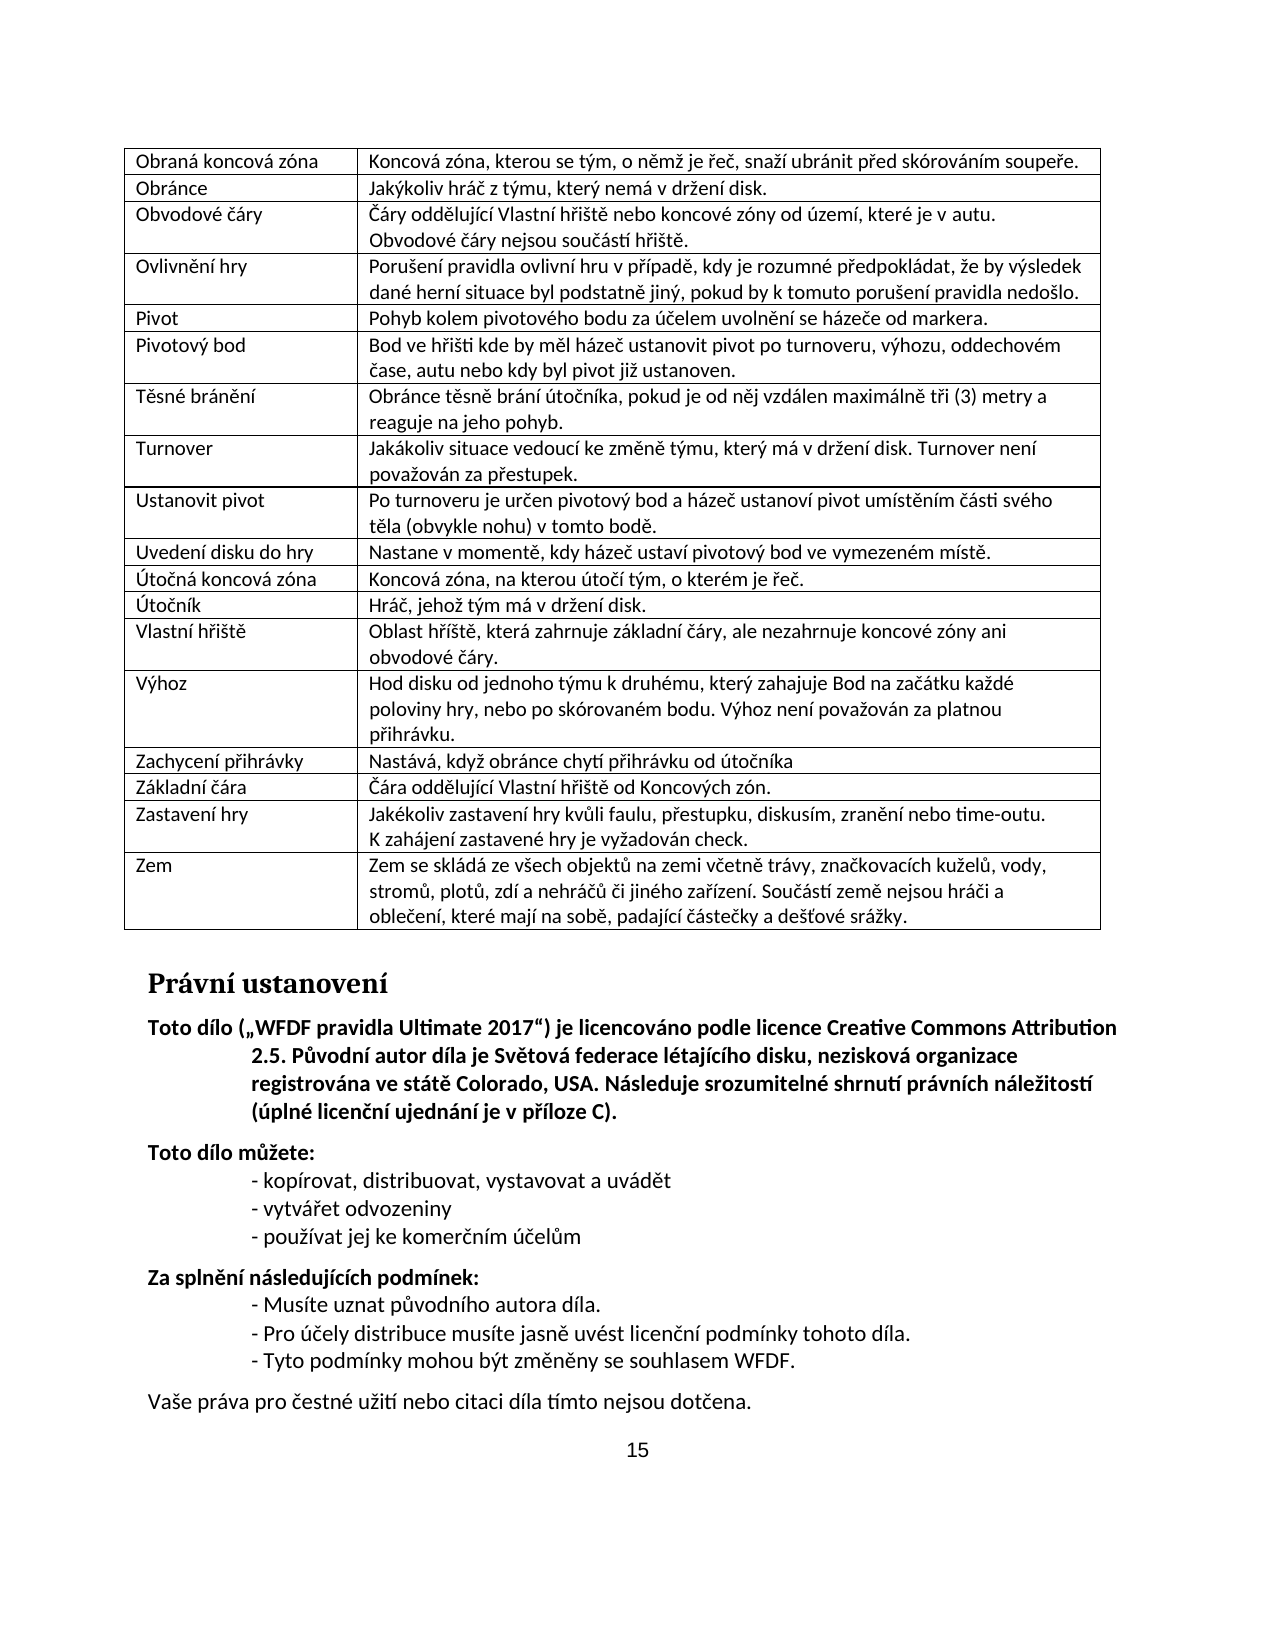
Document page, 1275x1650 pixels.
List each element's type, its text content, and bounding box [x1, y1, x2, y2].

table_cell Výhoz [125, 671, 357, 747]
table_cell Těsné bránění [125, 384, 357, 434]
table_cell Útočná koncová zóna [125, 566, 357, 591]
table_cell Uvedení disku do hry [125, 539, 357, 565]
table_cell Obvodové čáry [125, 202, 357, 252]
table_cell Hráč, jehož tým má v držení disk. [358, 592, 1100, 618]
table_cell Hod disku od jednoho týmu k druhému, který zahajuje Bod na začátku každé poloviny hry, nebo po skórovaném bodu. Výhoz není považován za platnou přihrávku. [358, 671, 1100, 747]
table_cell Obraná koncová zóna [125, 149, 357, 174]
table_cell Jakékoliv zastavení hry kvůli faulu, přestupku, diskusím, zranění nebo time-outu. K zahájení zastavené hry je vyžadován check. [358, 801, 1100, 852]
table_cell Po turnoveru je určen pivotový bod a házeč ustanoví pivot umístěním části svého těla (obvykle nohu) v tomto bodě. [358, 488, 1100, 538]
subtitle Právní ustanovení [148, 967, 1187, 1001]
table_cell Vlastní hřiště [125, 619, 357, 669]
table_cell Koncová zóna, kterou se tým, o němž je řeč, snaží ubránit před skórováním soupeře. [358, 149, 1100, 174]
table_cell Zem [125, 853, 357, 929]
table_cell Turnover [125, 436, 357, 486]
table_cell Nastává, když obránce chytí přihrávku od útočníka [358, 748, 1100, 773]
table_cell Čáry oddělující Vlastní hřiště nebo koncové zóny od území, které je v autu. Obvodové čáry nejsou součástí hřiště. [358, 202, 1100, 252]
table_cell Základní čára [125, 774, 357, 800]
text Toto dílo („WFDF pravidla Ultimate 2017“) je licencováno podle licence Creative Commons Attribution 2.5. Původní autor díla je Světová federace létajícího disku, nezisková organizace registrována ve státě Colorado, USA. Následuje srozumitelné shrnutí právních náležitostí (úplné licenční ujednání je v příloze C). [148, 1013, 1127, 1126]
table_cell Zachycení přihrávky [125, 748, 357, 773]
text Toto dílo můžete: - kopírovat, distribuovat, vystavovat a uvádět - vytvářet odvozeniny - používat jej ke komerčním účelům [148, 1138, 1127, 1250]
table_cell Pohyb kolem pivotového bodu za účelem uvolnění se házeče od markera. [358, 305, 1100, 331]
table_cell Porušení pravidla ovlivní hru v případě, kdy je rozumné předpokládat, že by výsledek dané herní situace byl podstatně jiný, pokud by k tomuto porušení pravidla nedošlo. [358, 254, 1100, 304]
table_cell Bod ve hřišti kde by měl házeč ustanovit pivot po turnoveru, výhozu, oddechovém čase, autu nebo kdy byl pivot již ustanoven. [358, 332, 1100, 383]
table_cell Čára oddělující Vlastní hřiště od Koncových zón. [358, 774, 1100, 800]
table_cell Koncová zóna, na kterou útočí tým, o kterém je řeč. [358, 566, 1100, 591]
table_cell Jakýkoliv hráč z týmu, který nemá v držení disk. [358, 175, 1100, 201]
table_cell Pivot [125, 305, 357, 331]
table_cell Nastane v momentě, kdy házeč ustaví pivotový bod ve vymezeném místě. [358, 539, 1100, 565]
table_cell Jakákoliv situace vedoucí ke změně týmu, který má v držení disk. Turnover není považován za přestupek. [358, 436, 1100, 486]
table_cell Obránce těsně brání útočníka, pokud je od něj vzdálen maximálně tři (3) metry a reaguje na jeho pohyb. [358, 384, 1100, 434]
text Vaše práva pro čestné užití nebo citaci díla tímto nejsou dotčena. [148, 1387, 1127, 1415]
table_cell Ustanovit pivot [125, 488, 357, 538]
table_cell Pivotový bod [125, 332, 357, 383]
table_cell Obránce [125, 175, 357, 201]
table_cell Zem se skládá ze všech objektů na zemi včetně trávy, značkovacích kuželů, vody, stromů, plotů, zdí a nehráčů či jiného zařízení. Součástí země nejsou hráči a oblečení, které mají na sobě, padající částečky a dešťové srážky. [358, 853, 1100, 929]
table_cell Zastavení hry [125, 801, 357, 852]
table_cell Útočník [125, 592, 357, 618]
table_cell Ovlivnění hry [125, 254, 357, 304]
table_cell Oblast hříště, která zahrnuje základní čáry, ale nezahrnuje koncové zóny ani obvodové čáry. [358, 619, 1100, 669]
text Za splnění následujících podmínek: - Musíte uznat původního autora díla. - Pro účely distribuce musíte jasně uvést licenční podmínky tohoto díla. - Tyto podmínky mohou být změněny se souhlasem WFDF. [148, 1263, 1127, 1375]
